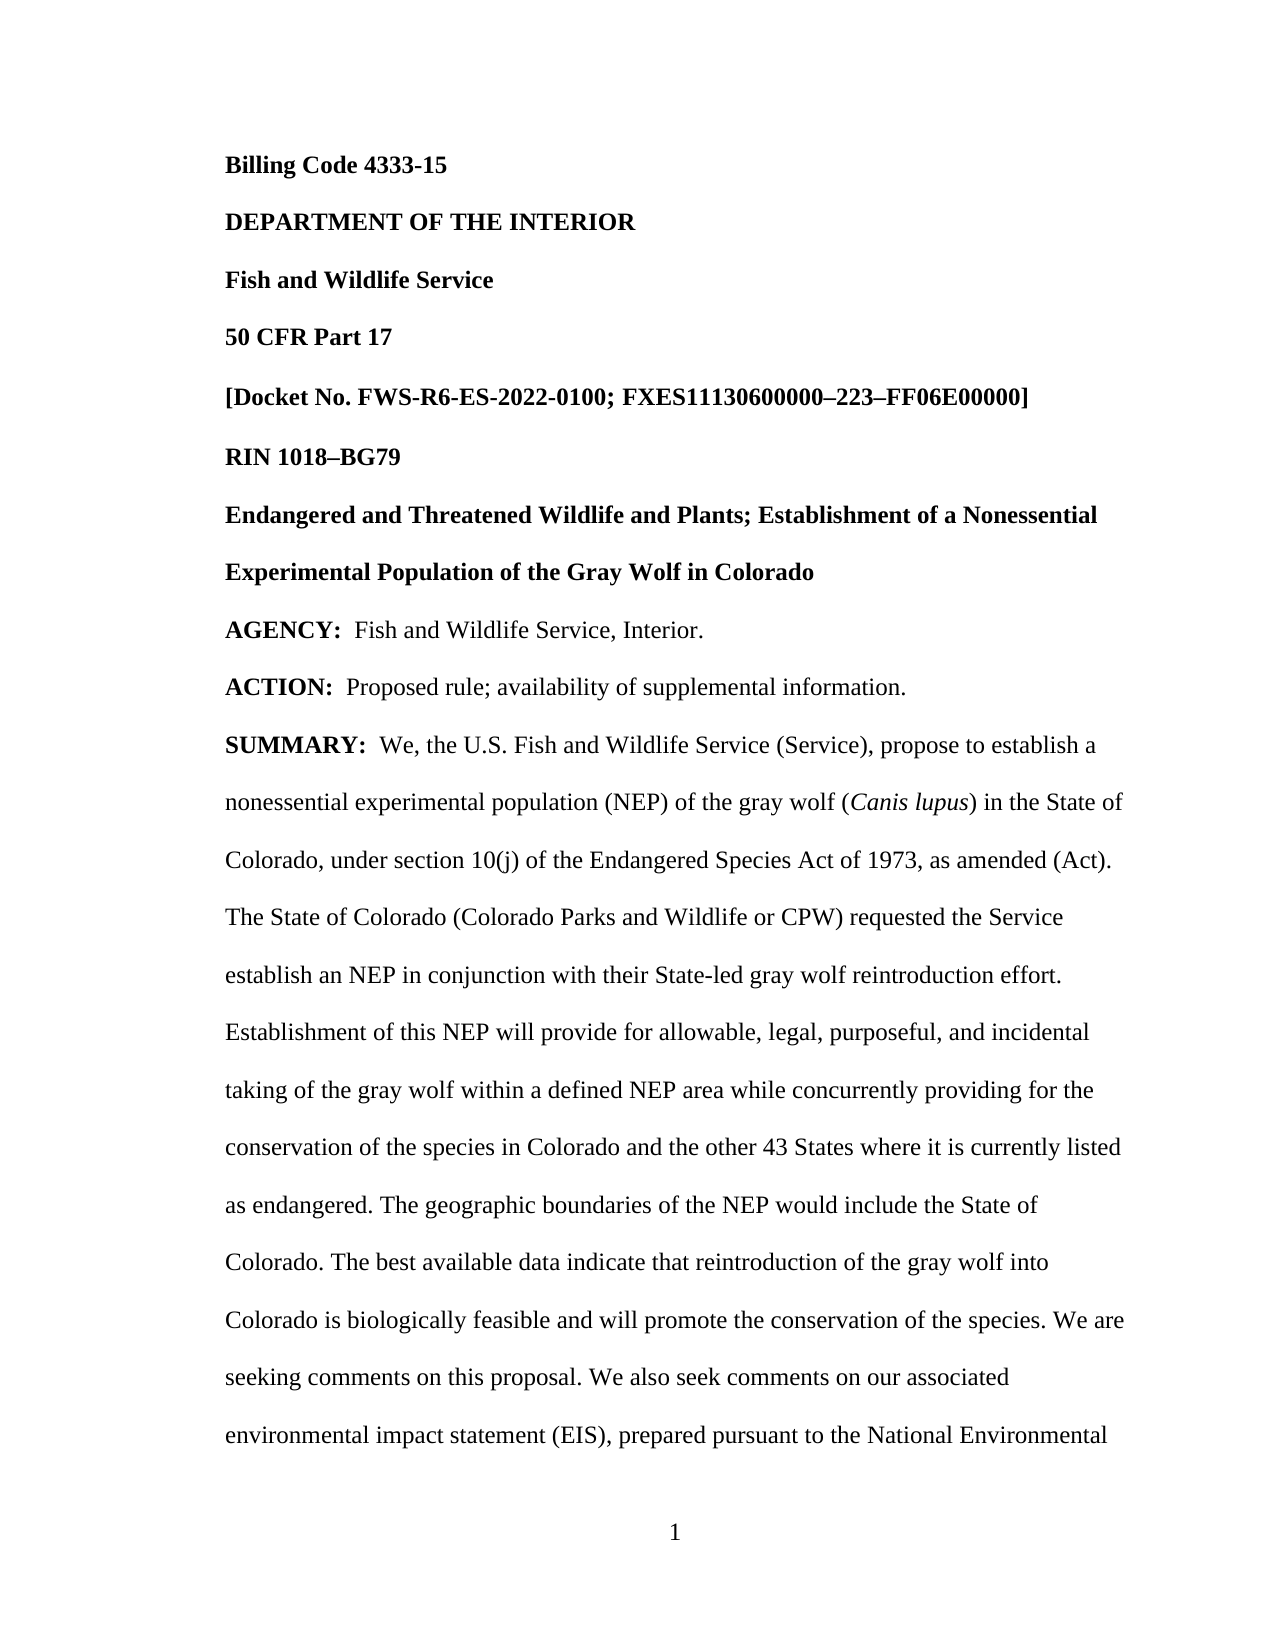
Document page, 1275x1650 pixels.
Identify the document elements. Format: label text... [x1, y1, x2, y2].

text RIN 1018–BG79 [225, 442, 1125, 471]
text Endangered and Threatened Wildlife and Plants; Establishment of a Nonessential Experimental Population of the Gray Wolf in Colorado [225, 500, 1125, 586]
text Fish and Wildlife Service [225, 265, 1125, 294]
text ACTION: Proposed rule; availability of supplemental information. [225, 672, 1125, 701]
text AGENCY: Fish and Wildlife Service, Interior. [225, 615, 1125, 643]
text Billing Code 4333-15 [225, 150, 1125, 179]
text DEPARTMENT OF THE INTERIOR [225, 207, 1125, 236]
text [Docket No. FWS-R6-ES-2022-0100; FXES11130600000–223–FF06E00000] [225, 380, 1125, 411]
text 50 CFR Part 17 [225, 322, 1125, 351]
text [225, 730, 1125, 1448]
